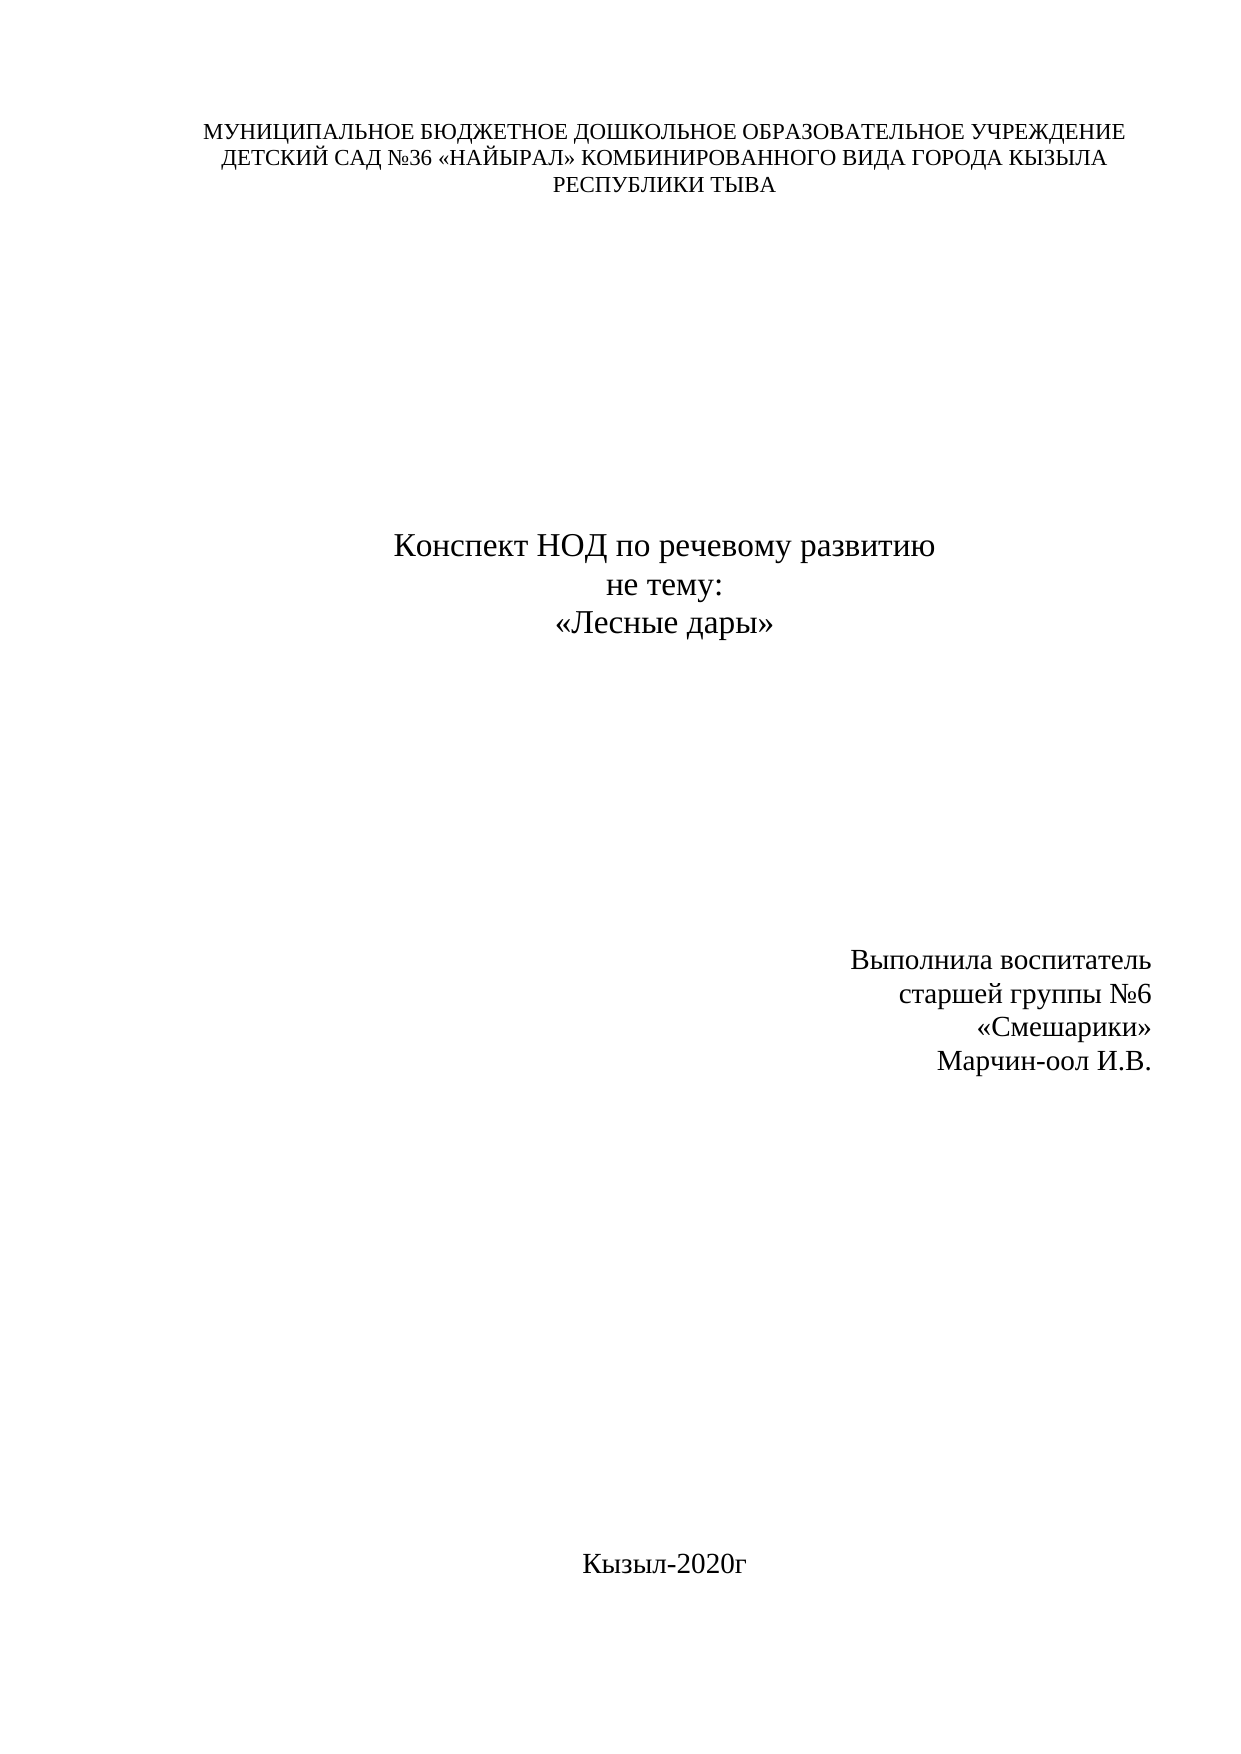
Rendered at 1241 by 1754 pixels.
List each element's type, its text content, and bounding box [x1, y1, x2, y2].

text старшей группы №6 [177, 976, 1152, 1009]
text не тему: [177, 564, 1152, 602]
text Выполнила воспитатель [177, 942, 1152, 976]
text Кызыл-2020г [177, 1546, 1152, 1579]
text МУНИЦИПАЛЬНОЕ БЮДЖЕТНОЕ ДОШКОЛЬНОЕ ОБРАЗОВАТЕЛЬНОЕ УЧРЕЖДЕНИЕ ДЕТСКИЙ САД №36 «НАЙЫРАЛ» КОМБИНИРОВАННОГО ВИДА ГОРОДА КЫЗЫЛА РЕСПУБЛИКИ ТЫВА [177, 118, 1152, 197]
text «Смешарики» [177, 1009, 1152, 1043]
text Конспект НОД по речевому развитию [177, 525, 1152, 564]
text «Лесные дары» [177, 602, 1152, 640]
text Марчин-оол И.В. [177, 1043, 1152, 1076]
